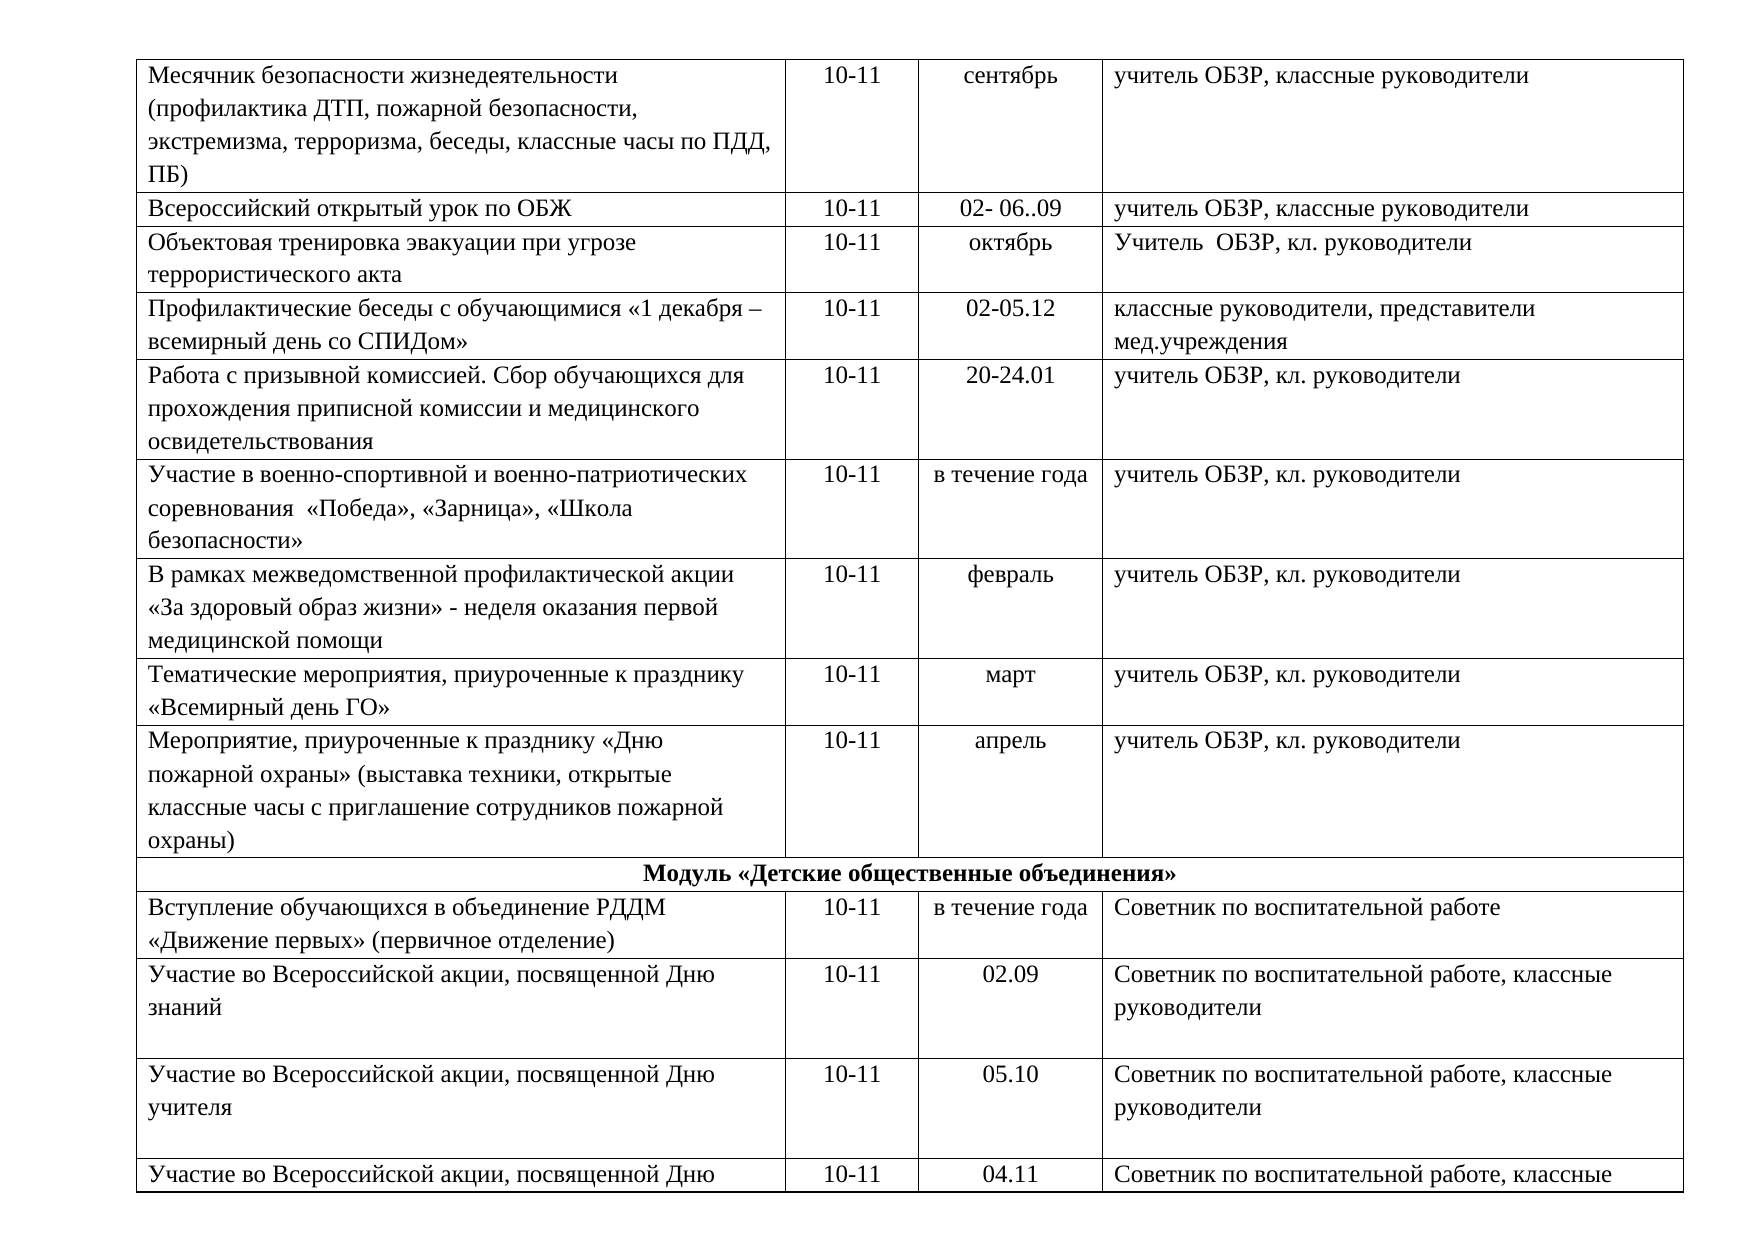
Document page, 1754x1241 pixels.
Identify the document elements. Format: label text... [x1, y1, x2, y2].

table_cell 10-11 [786, 559, 918, 658]
table_cell В рамках межведомственной профилактической акции «За здоровый образ жизни» - неделя оказания первой медицинской помощи [137, 559, 785, 658]
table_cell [1103, 1159, 1683, 1191]
table_cell Советник по воспитательной работе [1103, 892, 1683, 958]
table_cell классные руководители, представители мед.учреждения [1103, 293, 1683, 359]
table_cell сентябрь [919, 60, 1102, 192]
table_cell 10-11 [786, 460, 918, 558]
table_cell Профилактические беседы с обучающимися «1 декабря – всемирный день со СПИДом» [137, 293, 785, 359]
table_cell Тематические мероприятия, приуроченные к празднику «Всемирный день ГО» [137, 659, 785, 724]
table_cell Работа с призывной комиссией. Сбор обучающихся для прохождения приписной комиссии и медицинского освидетельствования [137, 360, 785, 458]
table_cell учитель ОБЗР, классные руководители [1103, 60, 1683, 192]
table_cell 10-11 [786, 193, 918, 226]
table_cell Объектовая тренировка эвакуации при угрозе террористического акта [137, 227, 785, 292]
table_cell Учитель ОБЗР, кл. руководители [1103, 227, 1683, 292]
table_cell 05.10 [919, 1059, 1102, 1158]
table_cell 10-11 [786, 659, 918, 724]
table_cell Вступление обучающихся в объединение РДДМ «Движение первых» (первичное отделение) [137, 892, 785, 958]
table_cell октябрь [919, 227, 1102, 292]
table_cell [1103, 1059, 1683, 1158]
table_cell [1103, 959, 1683, 1058]
table_cell апрель [919, 726, 1102, 857]
table_cell 10-11 [786, 293, 918, 359]
table_cell учитель ОБЗР, кл. руководители [1103, 360, 1683, 458]
table_cell 10-11 [786, 726, 918, 857]
table_cell Месячник безопасности жизнедеятельности (профилактика ДТП, пожарной безопасности, экстремизма, терроризма, беседы, классные часы по ПДД, ПБ) [137, 60, 785, 192]
table_cell учитель ОБЗР, кл. руководители [1103, 726, 1683, 857]
table_cell Участие во Всероссийской акции, посвященной Дню знаний [137, 959, 785, 1058]
table_cell 10-11 [786, 1159, 918, 1191]
table_cell Участие в военно-спортивной и военно-патриотических соревнования «Победа», «Зарница», «Школа безопасности» [137, 460, 785, 558]
table_cell 02.09 [919, 959, 1102, 1058]
table_cell 02- 06..09 [919, 193, 1102, 226]
table_cell 10-11 [786, 959, 918, 1058]
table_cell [137, 1159, 785, 1191]
table_cell учитель ОБЗР, классные руководители [1103, 193, 1683, 226]
table_cell Всероссийский открытый урок по ОБЖ [137, 193, 785, 226]
table_cell учитель ОБЗР, кл. руководители [1103, 659, 1683, 724]
table_cell 10-11 [786, 227, 918, 292]
table_cell 10-11 [786, 60, 918, 192]
table_cell в течение года [919, 892, 1102, 958]
table_cell Участие во Всероссийской акции, посвященной Дню учителя [137, 1059, 785, 1158]
table_cell учитель ОБЗР, кл. руководители [1103, 460, 1683, 558]
table_cell 10-11 [786, 892, 918, 958]
table_cell 20-24.01 [919, 360, 1102, 458]
table_cell март [919, 659, 1102, 724]
table_cell 10-11 [786, 360, 918, 458]
table_cell в течение года [919, 460, 1102, 558]
table_cell 10-11 [786, 1059, 918, 1158]
table_cell 04.11 [919, 1159, 1102, 1191]
table_cell 02-05.12 [919, 293, 1102, 359]
table_cell учитель ОБЗР, кл. руководители [1103, 559, 1683, 658]
table_cell Модуль «Детские общественные объединения» [137, 858, 1683, 891]
table_cell февраль [919, 559, 1102, 658]
table_cell Мероприятие, приуроченные к празднику «Дню пожарной охраны» (выставка техники, открытые классные часы с приглашение сотрудников пожарной охраны) [137, 726, 785, 857]
